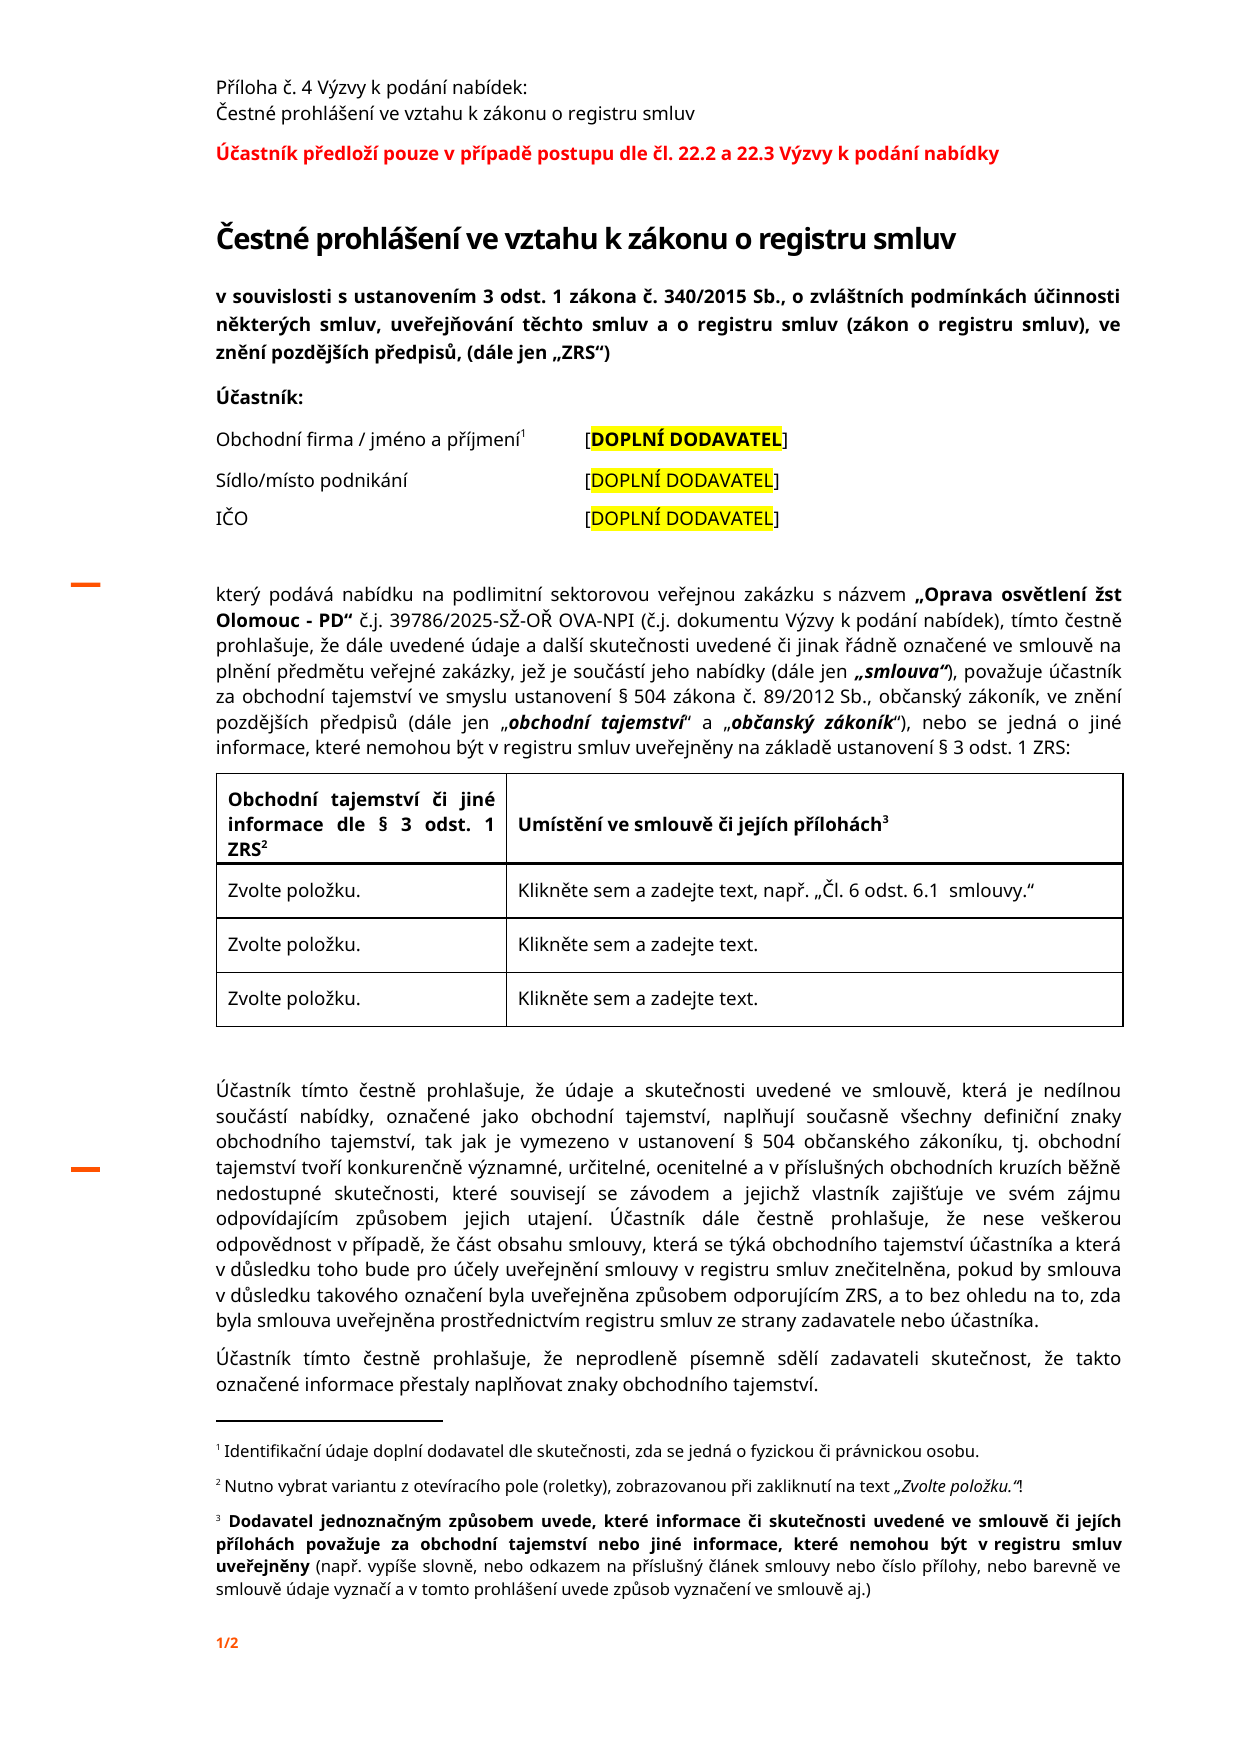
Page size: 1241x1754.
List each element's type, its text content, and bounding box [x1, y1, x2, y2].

text IČO [216, 506, 591, 531]
text Účastník tímto čestně prohlašuje, že údaje a skutečnosti uvedené ve smlouvě, která je nedílnou součástí nabídky, označené jako obchodní tajemství, naplňují současně všechny definiční znaky obchodního tajemství, tak jak je vymezeno v ustanovení § 504 občanského zákoníku, tj. obchodní tajemství tvoří konkurenčně významné, určitelné, ocenitelné a v příslušných obchodních kruzích běžně nedostupné skutečnosti, které souvisejí se závodem a jejichž vlastník zajišťuje ve svém zájmu odpovídajícím způsobem jejich utajení. Účastník dále čestně prohlašuje, že nese veškerou odpovědnost v případě, že část obsahu smlouvy, která se týká obchodního tajemství účastníka a která v důsledku toho bude pro účely uveřejnění smlouvy v registru smluv znečitelněna, pokud by smlouva v důsledku takového označení byla uveřejněna způsobem odporujícím ZRS, a to bez ohledu na to, zda byla smlouva uveřejněna prostřednictvím registru smluv ze strany zadavatele nebo účastníka. [216, 1078, 1122, 1333]
text který podává nabídku na podlimitní sektorovou veřejnou zakázku s názvem „Oprava osvětlení žst Olomouc - PD“ č.j. 39786/2025-SŽ-OŘ OVA-NPI (č.j. dokumentu Výzvy k podání nabídek), tímto čestně prohlašuje, že dále uvedené údaje a další skutečnosti uvedené či jinak řádně označené ve smlouvě na plnění předmětu veřejné zakázky, jež je součástí jeho nabídky (dále jen „smlouva“), považuje účastník za obchodní tajemství ve smyslu ustanovení § 504 zákona č. 89/2012 Sb., občanský zákoník, ve znění pozdějších předpisů (dále jen „obchodní tajemství“ a „občanský zákoník“), nebo se jedná o jiné informace, které nemohou být v registru smluv uveřejněny na základě ustanovení § 3 odst. 1 ZRS: [216, 581, 1122, 760]
table_cell [217, 865, 506, 917]
table_header Umístění ve smlouvě či jejích přílohách [507, 774, 1122, 862]
text Obchodní firma / jméno a příjmení [216, 423, 1122, 452]
text v souvislosti s ustanovením 3 odst. 1 zákona č. 340/2015 Sb., o zvláštních podmínkách účinnosti některých smluv, uveřejňování těchto smluv a o registru smluv (zákon o registru smluv), ve znění pozdějších předpisů, (dále jen „ZRS“) [216, 283, 1122, 364]
text Účastník tímto čestně prohlašuje, že neprodleně písemně sdělí zadavateli skutečnost, že takto označené informace přestaly naplňovat znaky obchodního tajemství. [216, 1345, 1122, 1396]
table_header Obchodní tajemství či jiné informace dle § 3 odst. 1 ZRS [217, 774, 506, 862]
title Čestné prohlášení ve vztahu k zákonu o registru smluv [216, 218, 1122, 258]
text Sídlo/místo podnikání [DOPLNÍ DODAVATEL] [216, 464, 1122, 493]
table_cell [217, 973, 506, 1026]
table_cell [217, 919, 506, 971]
text IČO [773, 506, 1122, 531]
text Účastník: [216, 379, 1122, 410]
